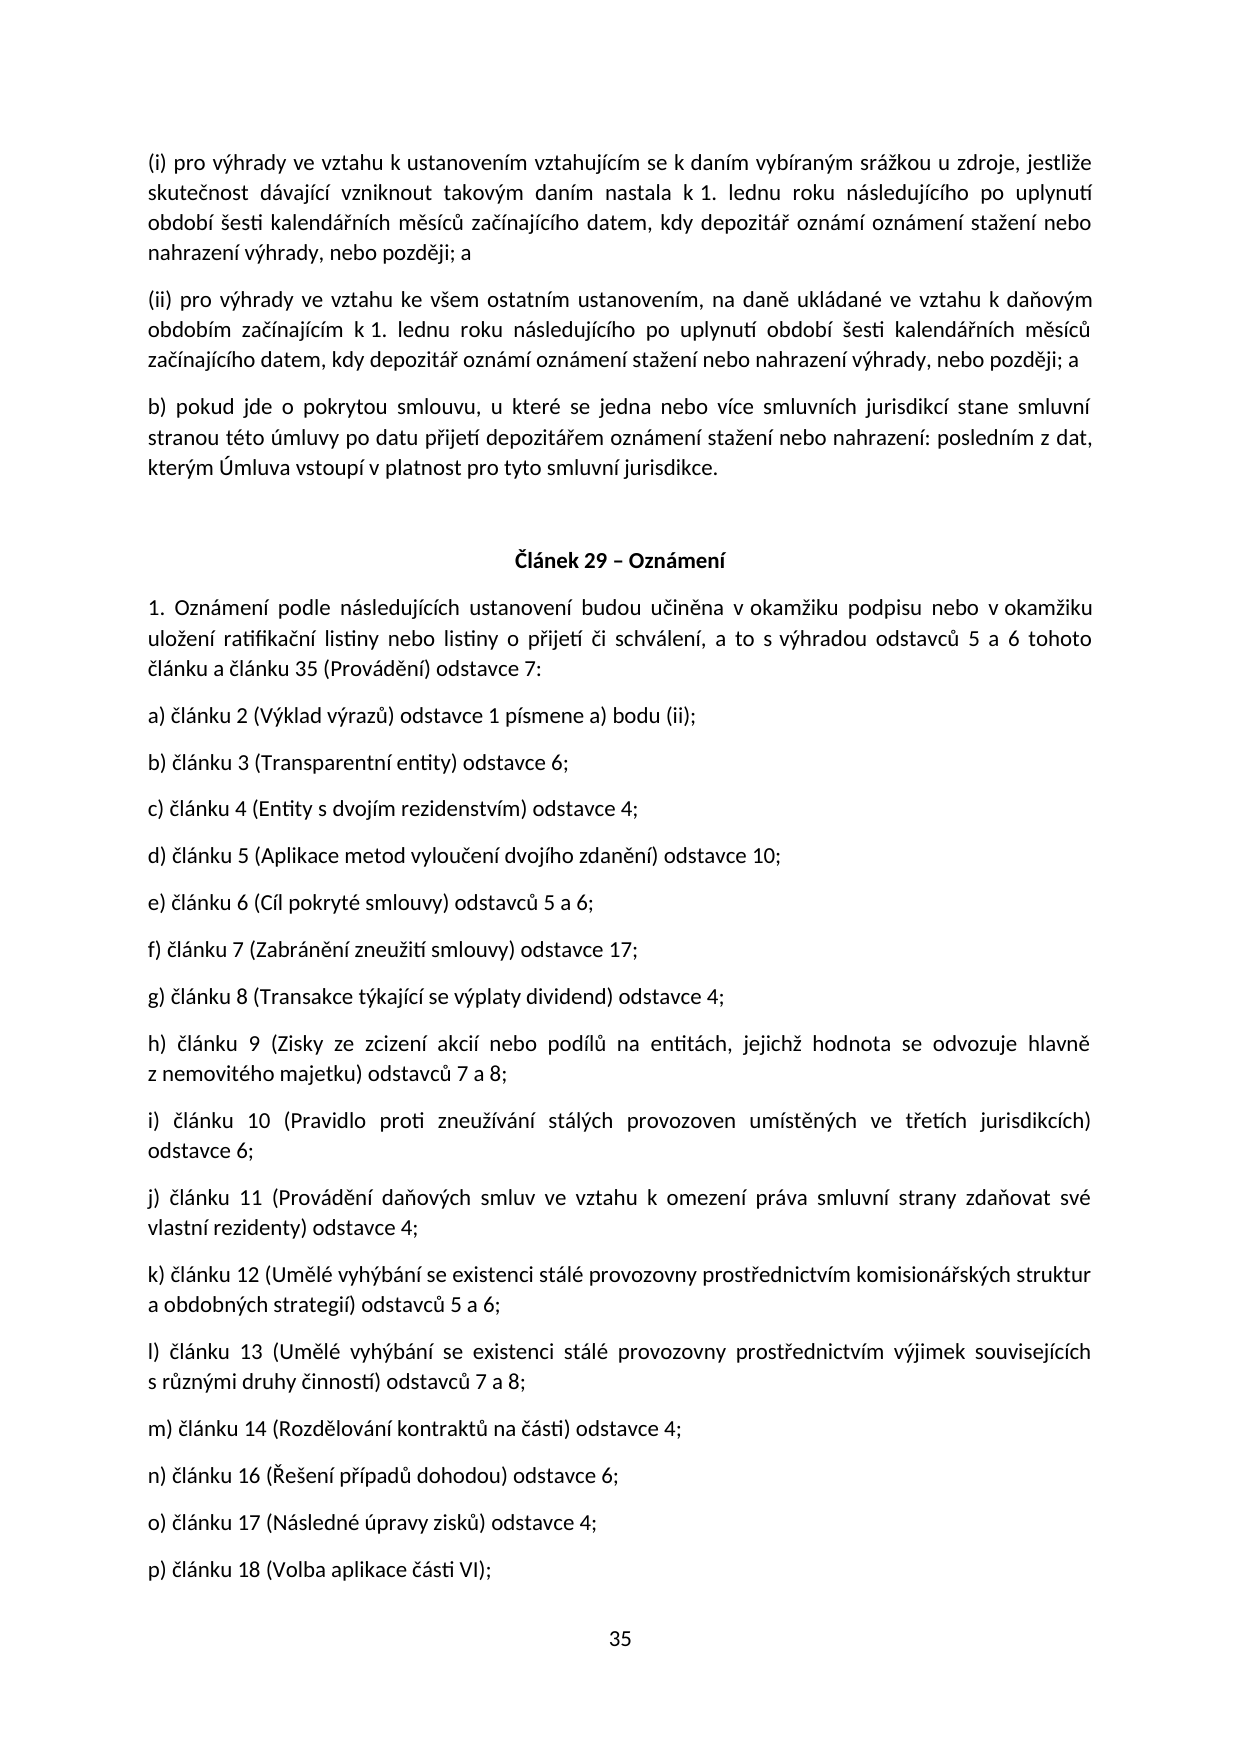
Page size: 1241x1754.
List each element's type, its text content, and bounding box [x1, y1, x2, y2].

text i) článku 10 (Pravidlo proti zneužívání stálých provozoven umístěných ve třetích jurisdikcích) odstavce 6; [148, 1106, 1093, 1164]
text b) článku 3 (Transparentní entity) odstavce 6; [148, 748, 1093, 776]
text l) článku 13 (Umělé vyhýbání se existenci stálé provozovny prostřednictvím výjimek souvisejících s různými druhy činností) odstavců 7 a 8; [148, 1337, 1093, 1395]
text o) článku 17 (Následné úpravy zisků) odstavce 4; [148, 1508, 1093, 1536]
text (i) pro výhrady ve vztahu k ustanovením vztahujícím se k daním vybíraným srážkou u zdroje, jestliže skutečnost dávající vzniknout takovým daním nastala k 1. lednu roku následujícího po uplynutí období šesti kalendářních měsíců začínajícího datem, kdy depozitář oznámí oznámení stažení nebo nahrazení výhrady, nebo později; a [148, 148, 1093, 266]
text c) článku 4 (Entity s dvojím rezidenstvím) odstavce 4; [148, 794, 1093, 822]
text Článek 29 – Oznámení [148, 547, 1093, 574]
text p) článku 18 (Volba aplikace části VI); [148, 1555, 1093, 1583]
text a) článku 2 (Výklad výrazů) odstavce 1 písmene a) bodu (ii); [148, 701, 1093, 729]
text d) článku 5 (Aplikace metod vyloučení dvojího zdanění) odstavce 10; [148, 841, 1093, 869]
text 1. Oznámení podle následujících ustanovení budou učiněna v okamžiku podpisu nebo v okamžiku uložení ratifikační listiny nebo listiny o přijetí či schválení, a to s výhradou odstavců 5 a 6 tohoto článku a článku 35 (Provádění) odstavce 7: [148, 593, 1093, 682]
text b) pokud jde o pokrytou smlouvu, u které se jedna nebo více smluvních jurisdikcí stane smluvní stranou této úmluvy po datu přijetí depozitářem oznámení stažení nebo nahrazení: posledním z dat, kterým Úmluva vstoupí v platnost pro tyto smluvní jurisdikce. [148, 392, 1093, 481]
text j) článku 11 (Provádění daňových smluv ve vztahu k omezení práva smluvní strany zdaňovat své vlastní rezidenty) odstavce 4; [148, 1183, 1093, 1241]
text g) článku 8 (Transakce týkající se výplaty dividend) odstavce 4; [148, 982, 1093, 1010]
text k) článku 12 (Umělé vyhýbání se existenci stálé provozovny prostřednictvím komisionářských struktur a obdobných strategií) odstavců 5 a 6; [148, 1260, 1093, 1318]
text n) článku 16 (Řešení případů dohodou) odstavce 6; [148, 1461, 1093, 1489]
text (ii) pro výhrady ve vztahu ke všem ostatním ustanovením, na daně ukládané ve vztahu k daňovým obdobím začínajícím k 1. lednu roku následujícího po uplynutí období šesti kalendářních měsíců začínajícího datem, kdy depozitář oznámí oznámení stažení nebo nahrazení výhrady, nebo později; a [148, 285, 1093, 373]
text f) článku 7 (Zabránění zneužití smlouvy) odstavce 17; [148, 935, 1093, 963]
text e) článku 6 (Cíl pokryté smlouvy) odstavců 5 a 6; [148, 888, 1093, 916]
text m) článku 14 (Rozdělování kontraktů na části) odstavce 4; [148, 1414, 1093, 1442]
text h) článku 9 (Zisky ze zcizení akcií nebo podílů na entitách, jejichž hodnota se odvozuje hlavně z nemovitého majetku) odstavců 7 a 8; [148, 1029, 1093, 1087]
